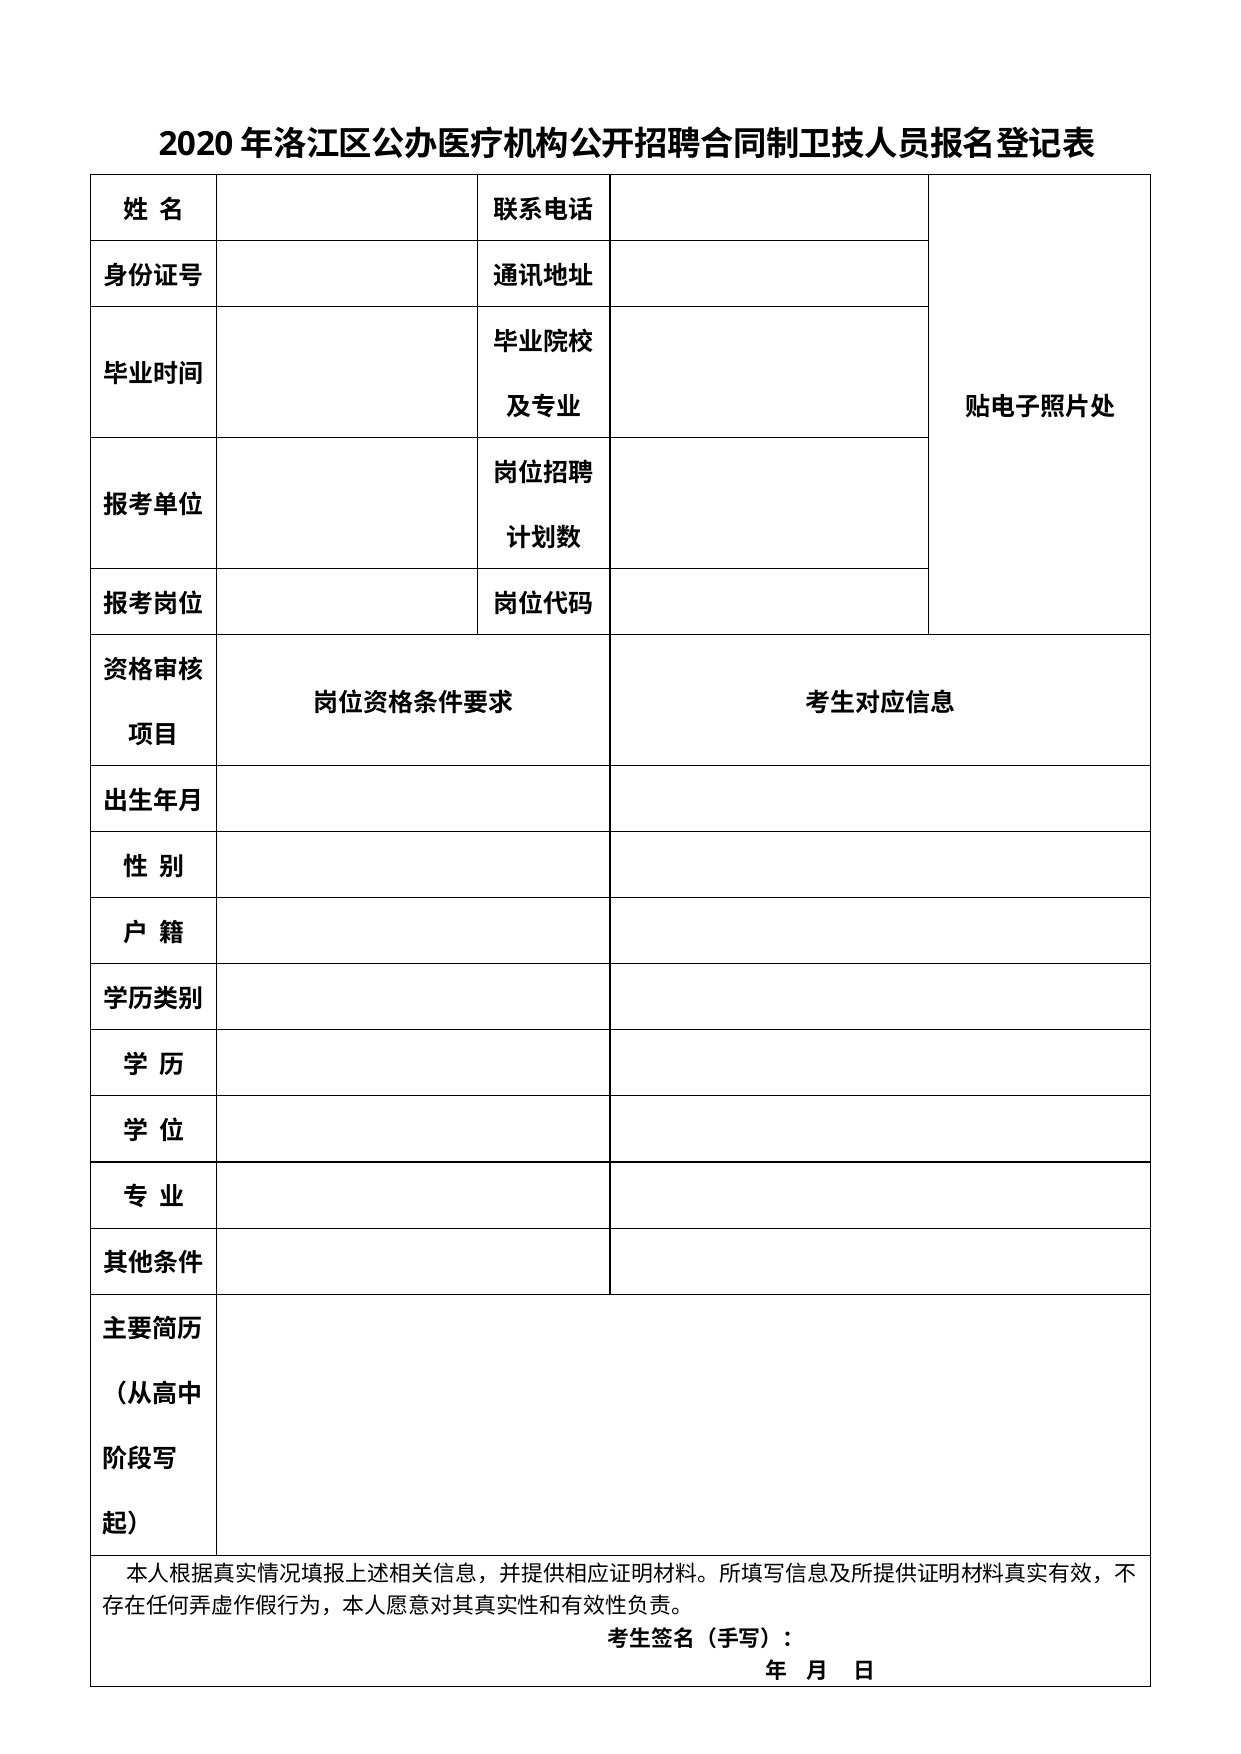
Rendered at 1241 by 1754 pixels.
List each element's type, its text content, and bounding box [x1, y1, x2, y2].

table_cell 学 位 [91, 1096, 216, 1161]
table_cell [217, 1163, 609, 1227]
table_cell [217, 898, 609, 963]
table_cell [217, 1229, 609, 1293]
table_cell 出生年月 [91, 766, 216, 831]
text 2020年洛江区公办医疗机构公开招聘合同制卫技人员报名登记表 [102, 109, 1152, 174]
table_cell 户 籍 [91, 898, 216, 963]
table_cell [217, 307, 477, 437]
table_cell [217, 569, 477, 634]
table_cell [611, 1163, 1150, 1227]
table_header [217, 175, 477, 240]
table_cell [611, 898, 1150, 963]
table_cell 通讯地址 [478, 241, 609, 306]
table_cell 身份证号 [91, 241, 216, 306]
table_cell 毕业院校及专业 [478, 307, 609, 437]
table_cell 学历类别 [91, 964, 216, 1029]
table_cell 性 别 [91, 832, 216, 897]
table_cell [611, 569, 928, 634]
table_cell [217, 438, 477, 568]
table_cell 资格审核项目 [91, 635, 216, 765]
table_cell 岗位资格条件要求 [217, 635, 609, 765]
table_cell 考生对应信息 [611, 635, 1150, 765]
table_cell [217, 766, 609, 831]
table_cell [611, 307, 928, 437]
table_cell 岗位代码 [478, 569, 609, 634]
table_header 联系电话 [478, 175, 609, 240]
table_cell [611, 1229, 1150, 1293]
table_cell [217, 832, 609, 897]
table_cell 毕业时间 [91, 307, 216, 437]
table_cell 岗位招聘计划数 [478, 438, 609, 568]
table_cell [217, 964, 609, 1029]
table_cell 报考岗位 [91, 569, 216, 634]
table_cell 报考单位 [91, 438, 216, 568]
table_cell [217, 1295, 1150, 1554]
table_header 贴电子照片处 [929, 175, 1150, 634]
table_cell [611, 1030, 1150, 1095]
table_header 姓 名 [91, 175, 216, 240]
table_cell 其他条件 [91, 1229, 216, 1293]
table_cell [611, 832, 1150, 897]
table_cell [217, 1096, 609, 1161]
table_cell 专 业 [91, 1163, 216, 1227]
table_cell [217, 1030, 609, 1095]
table_cell [217, 241, 477, 306]
table_cell [611, 438, 928, 568]
table_header [611, 175, 928, 240]
table_cell 主要简历（从高中阶段写起） [91, 1295, 216, 1554]
table_cell [611, 766, 1150, 831]
table_cell [611, 1096, 1150, 1161]
table_cell 本人根据真实情况填报上述相关信息，并提供相应证明材料。所填写信息及所提供证明材料真实有效，不存在任何弄虚作假行为，本人愿意对其真实性和有效性负责。 考生签名（手写）： 年 月 日 [91, 1556, 1150, 1686]
table_cell [611, 964, 1150, 1029]
table_cell [611, 241, 928, 306]
table_cell 学 历 [91, 1030, 216, 1095]
